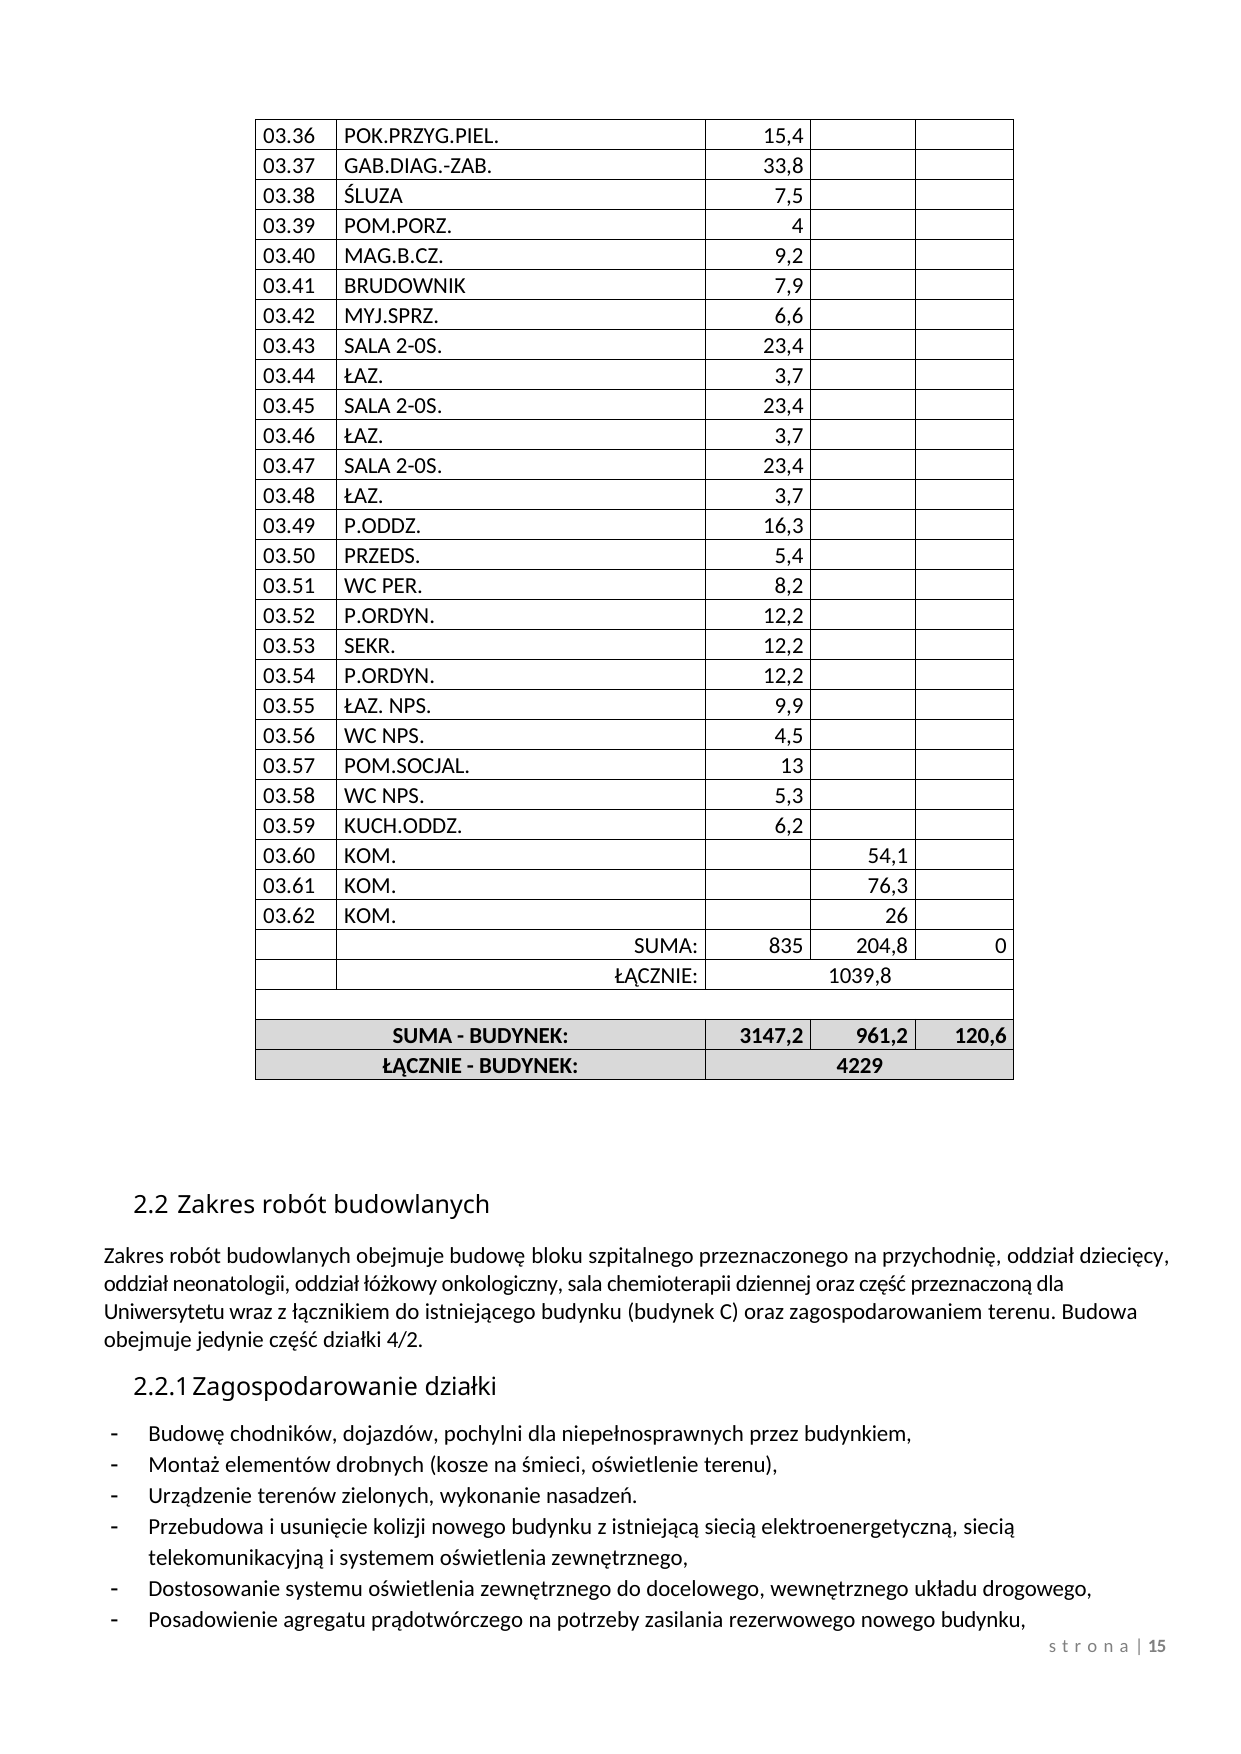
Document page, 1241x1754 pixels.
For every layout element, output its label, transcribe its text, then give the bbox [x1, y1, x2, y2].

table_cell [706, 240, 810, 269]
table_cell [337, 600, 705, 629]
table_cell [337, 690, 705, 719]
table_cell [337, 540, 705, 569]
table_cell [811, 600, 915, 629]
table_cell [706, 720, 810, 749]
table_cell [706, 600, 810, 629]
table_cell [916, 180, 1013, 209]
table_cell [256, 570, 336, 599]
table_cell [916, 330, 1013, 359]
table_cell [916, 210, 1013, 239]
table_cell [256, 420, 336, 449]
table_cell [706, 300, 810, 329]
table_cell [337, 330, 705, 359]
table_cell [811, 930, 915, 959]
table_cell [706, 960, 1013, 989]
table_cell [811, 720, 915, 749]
subtitle Zakres robót budowlanych [133, 1187, 1178, 1221]
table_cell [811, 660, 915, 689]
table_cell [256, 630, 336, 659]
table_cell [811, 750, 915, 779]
list Budowę chodników, dojazdów, pochylni dla niepełnosprawnych przez budynkiem, [110, 1419, 1178, 1447]
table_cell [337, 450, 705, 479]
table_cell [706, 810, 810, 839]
list Posadowienie agregatu prądotwórczego na potrzeby zasilania rezerwowego nowego budynku, [110, 1605, 1178, 1633]
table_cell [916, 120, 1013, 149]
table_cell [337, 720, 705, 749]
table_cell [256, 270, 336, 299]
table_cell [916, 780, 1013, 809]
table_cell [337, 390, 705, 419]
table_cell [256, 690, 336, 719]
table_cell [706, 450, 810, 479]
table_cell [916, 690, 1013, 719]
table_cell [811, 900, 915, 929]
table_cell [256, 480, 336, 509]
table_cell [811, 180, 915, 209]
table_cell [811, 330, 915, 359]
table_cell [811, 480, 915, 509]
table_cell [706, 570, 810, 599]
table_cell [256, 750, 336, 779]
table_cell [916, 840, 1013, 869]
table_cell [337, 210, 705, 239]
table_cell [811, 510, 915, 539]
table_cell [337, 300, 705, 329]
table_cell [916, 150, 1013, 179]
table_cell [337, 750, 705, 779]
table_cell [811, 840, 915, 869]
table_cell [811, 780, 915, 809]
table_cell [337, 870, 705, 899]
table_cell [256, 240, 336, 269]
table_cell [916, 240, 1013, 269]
list Przebudowa i usunięcie kolizji nowego budynku z istniejącą siecią elektroenergetyczną, siecią telekomunikacyjną i systemem oświetlenia zewnętrznego, [110, 1512, 1015, 1571]
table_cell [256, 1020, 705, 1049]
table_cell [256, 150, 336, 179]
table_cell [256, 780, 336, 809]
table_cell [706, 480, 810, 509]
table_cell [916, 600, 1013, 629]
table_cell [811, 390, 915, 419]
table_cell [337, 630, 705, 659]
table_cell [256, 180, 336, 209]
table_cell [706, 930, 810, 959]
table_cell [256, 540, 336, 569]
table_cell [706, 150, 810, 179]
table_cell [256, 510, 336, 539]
list Dostosowanie systemu oświetlenia zewnętrznego do docelowego, wewnętrznego układu drogowego, [110, 1573, 1178, 1603]
list Urządzenie terenów zielonych, wykonanie nasadzeń. [110, 1481, 1178, 1509]
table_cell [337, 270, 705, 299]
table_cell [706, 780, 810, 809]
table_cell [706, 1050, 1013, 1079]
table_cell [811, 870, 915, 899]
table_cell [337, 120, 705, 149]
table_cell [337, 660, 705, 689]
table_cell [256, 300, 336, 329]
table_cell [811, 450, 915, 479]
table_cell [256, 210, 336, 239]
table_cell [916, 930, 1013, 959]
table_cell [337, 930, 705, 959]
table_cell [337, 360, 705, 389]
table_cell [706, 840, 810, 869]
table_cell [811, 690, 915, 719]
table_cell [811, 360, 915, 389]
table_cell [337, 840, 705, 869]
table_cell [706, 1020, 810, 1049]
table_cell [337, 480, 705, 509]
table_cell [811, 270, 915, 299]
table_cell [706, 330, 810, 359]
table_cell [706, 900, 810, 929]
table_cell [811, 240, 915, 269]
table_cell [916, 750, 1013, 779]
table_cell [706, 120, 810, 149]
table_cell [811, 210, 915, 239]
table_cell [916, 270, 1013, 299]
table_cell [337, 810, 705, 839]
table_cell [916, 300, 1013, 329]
text Zakres robót budowlanych obejmuje budowę bloku szpitalnego przeznaczonego na przychodnię, oddział dziecięcy, oddział neonatologii, oddział łóżkowy onkologiczny, sala chemioterapii dziennej oraz część przeznaczoną dla Uniwersytetu wraz z łącznikiem do istniejącego budynku (budynek C) oraz zagospodarowaniem terenu. Budowa obejmuje jedynie część działki 4/2. [103, 1241, 1178, 1353]
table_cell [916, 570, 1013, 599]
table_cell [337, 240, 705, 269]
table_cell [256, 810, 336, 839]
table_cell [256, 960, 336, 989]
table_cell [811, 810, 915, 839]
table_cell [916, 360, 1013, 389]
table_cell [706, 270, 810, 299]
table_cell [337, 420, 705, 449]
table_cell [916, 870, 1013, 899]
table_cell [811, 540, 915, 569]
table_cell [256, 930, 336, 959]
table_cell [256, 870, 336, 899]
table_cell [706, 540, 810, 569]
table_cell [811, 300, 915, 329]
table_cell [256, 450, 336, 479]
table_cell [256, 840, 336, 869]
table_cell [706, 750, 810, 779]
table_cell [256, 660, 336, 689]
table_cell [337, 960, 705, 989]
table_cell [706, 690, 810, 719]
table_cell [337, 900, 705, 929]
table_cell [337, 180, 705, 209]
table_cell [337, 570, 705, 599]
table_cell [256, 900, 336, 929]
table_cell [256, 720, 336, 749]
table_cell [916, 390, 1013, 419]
list Montaż elementów drobnych (kosze na śmieci, oświetlenie terenu), [110, 1450, 1178, 1478]
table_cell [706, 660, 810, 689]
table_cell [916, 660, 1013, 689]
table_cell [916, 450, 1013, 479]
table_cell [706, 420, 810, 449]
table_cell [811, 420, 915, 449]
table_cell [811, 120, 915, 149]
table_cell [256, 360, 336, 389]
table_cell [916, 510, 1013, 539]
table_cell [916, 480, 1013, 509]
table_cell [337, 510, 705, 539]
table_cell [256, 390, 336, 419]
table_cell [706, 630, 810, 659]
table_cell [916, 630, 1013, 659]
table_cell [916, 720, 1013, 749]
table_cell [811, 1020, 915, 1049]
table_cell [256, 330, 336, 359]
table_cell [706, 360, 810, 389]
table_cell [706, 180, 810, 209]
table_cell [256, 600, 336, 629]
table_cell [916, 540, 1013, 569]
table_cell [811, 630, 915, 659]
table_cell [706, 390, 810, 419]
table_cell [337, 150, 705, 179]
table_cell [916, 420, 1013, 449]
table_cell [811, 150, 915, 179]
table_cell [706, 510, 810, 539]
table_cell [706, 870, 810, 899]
list Zagospodarowanie działki [133, 1369, 1178, 1403]
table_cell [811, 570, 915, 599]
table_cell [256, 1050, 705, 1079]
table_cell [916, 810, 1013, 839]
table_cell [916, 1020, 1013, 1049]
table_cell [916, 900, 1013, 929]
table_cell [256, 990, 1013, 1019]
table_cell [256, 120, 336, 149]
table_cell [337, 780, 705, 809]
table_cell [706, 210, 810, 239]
